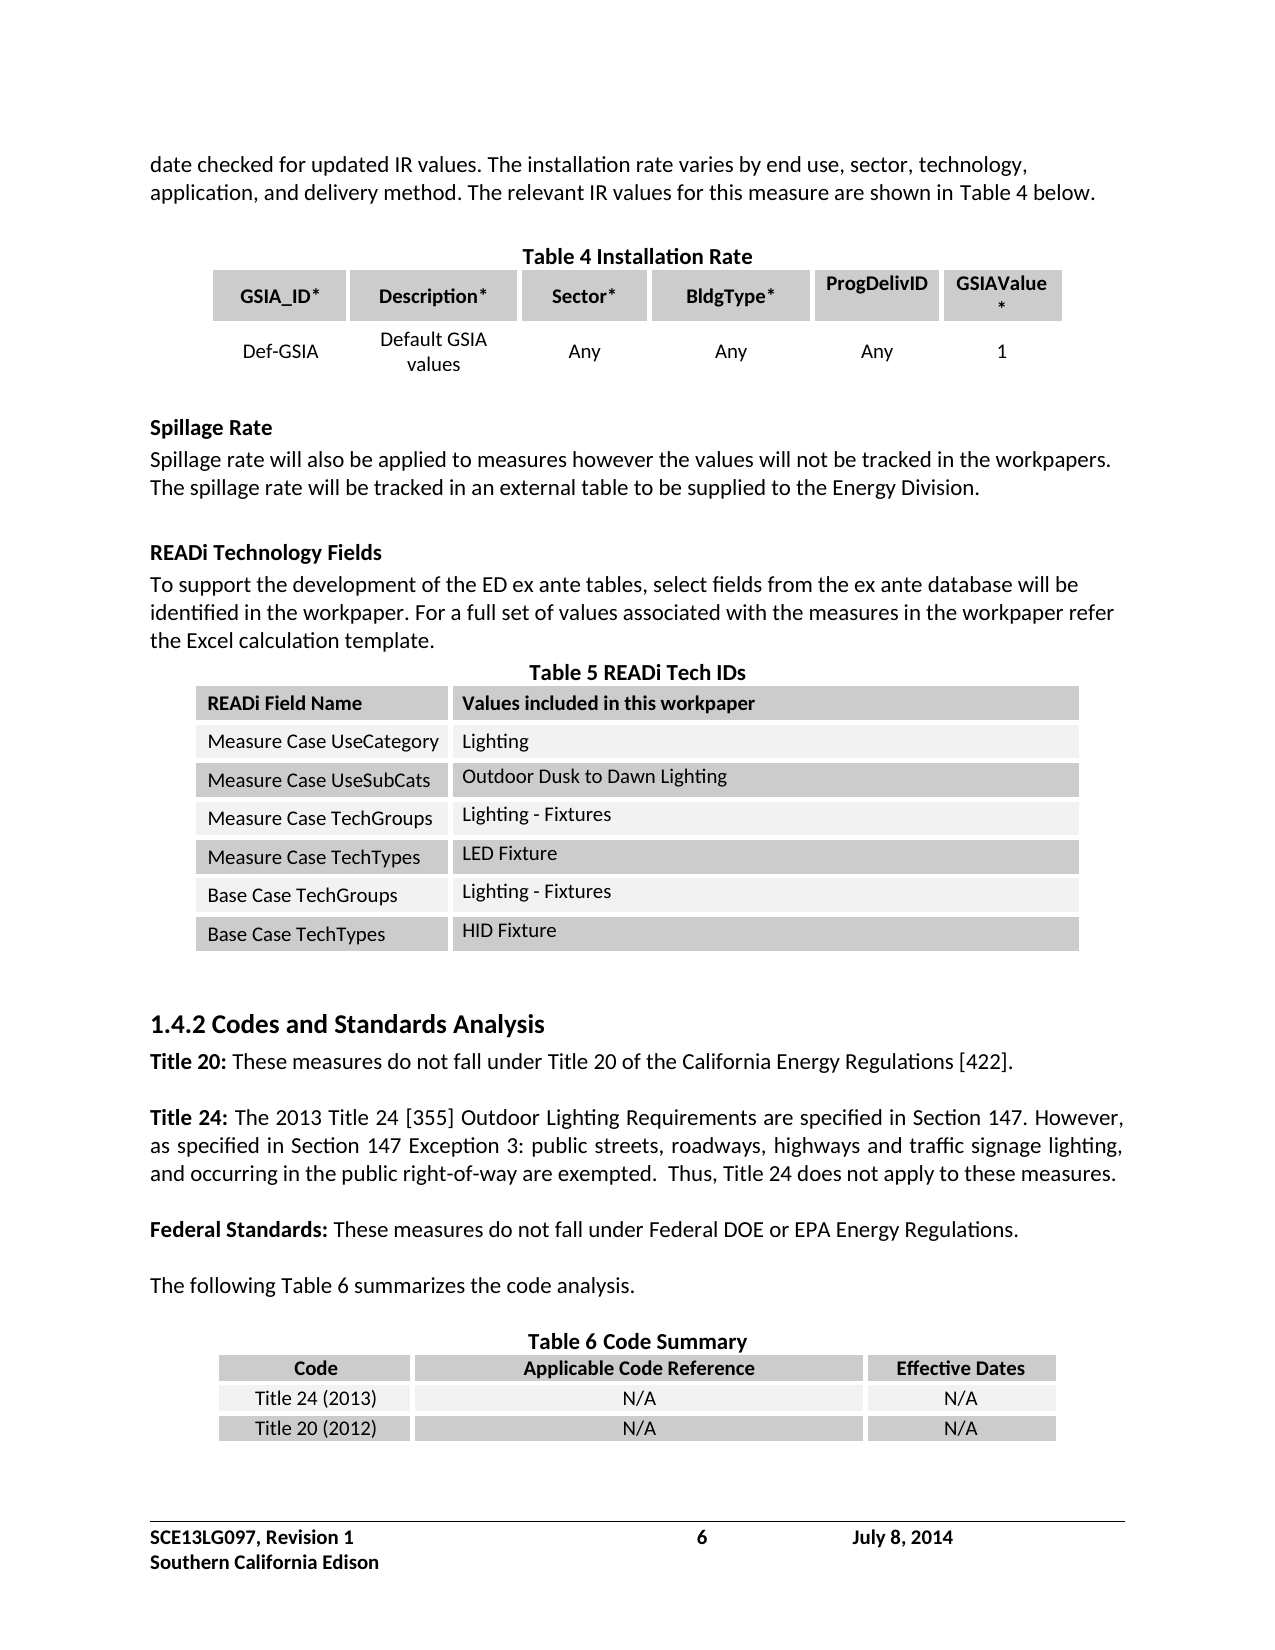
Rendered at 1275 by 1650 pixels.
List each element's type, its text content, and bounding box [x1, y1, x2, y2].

text To support the development of the ED ex ante tables, select fields from the ex ante database will be identified in the workpaper. For a full set of values associated with the measures in the workpaper refer the Excel calculation template. [150, 570, 1125, 654]
table_cell Base Case TechGroups [196, 878, 448, 912]
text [150, 150, 1125, 206]
table_header Description* [350, 270, 517, 321]
table_cell Any [815, 326, 939, 377]
table_header Effective Dates [868, 1355, 1056, 1381]
table_cell Def-GSIA [213, 326, 346, 377]
subtitle 1.4.2 Codes and Standards Analysis [150, 1008, 1125, 1041]
table_cell Measure Case TechGroups [196, 802, 448, 835]
table_cell Measure Case TechTypes [196, 840, 448, 874]
table_cell N/A [415, 1385, 863, 1411]
table_cell Measure Case UseSubCats [196, 763, 448, 797]
table_cell 1 [944, 326, 1062, 377]
text Federal Standards: These measures do not fall under Federal DOE or EPA Energy Regulations. [150, 1215, 1125, 1243]
text Table 5 READi Tech IDs [150, 658, 1125, 686]
table_header Applicable Code Reference [415, 1355, 863, 1381]
text Title 20: These measures do not fall under Title 20 of the California Energy Regulations [422]. [150, 1047, 1125, 1075]
text Title 24: The 2013 Title 24 [355] Outdoor Lighting Requirements are specified in Section 147. However, as specified in Section 147 Exception 3: public streets, roadways, highways and traffic signage lighting, and occurring in the public right-of-way are exempted. Thus, Title 24 does not apply to these measures. [150, 1103, 1125, 1187]
table_cell Lighting - Fixtures [453, 878, 1079, 912]
table_cell Any [522, 326, 647, 377]
table_cell HID Fixture [453, 917, 1079, 951]
table_cell LED Fixture [453, 840, 1079, 874]
table_header GSIA_ID* [213, 270, 346, 321]
text Table 6 Code Summary [150, 1327, 1125, 1355]
table_header Sector* [522, 270, 647, 321]
table_header GSIAValue* [944, 270, 1062, 321]
table_cell N/A [868, 1385, 1056, 1411]
table_header ProgDelivID [815, 270, 939, 321]
table_cell Any [652, 326, 810, 377]
table_header Values included in this workpaper [453, 686, 1079, 720]
table_cell Outdoor Dusk to Dawn Lighting [453, 763, 1079, 797]
text Table 4 Installation Rate [150, 242, 1125, 270]
table_cell Title 20 (2012) [219, 1416, 410, 1441]
table_cell Base Case TechTypes [196, 917, 448, 951]
table_cell Measure Case UseCategory [196, 725, 448, 758]
text Spillage rate will also be applied to measures however the values will not be tracked in the workpapers. The spillage rate will be tracked in an external table to be supplied to the Energy Division. [150, 445, 1125, 501]
text The following Table 6 summarizes the code analysis. [150, 1271, 1125, 1299]
table_cell N/A [868, 1416, 1056, 1441]
text Spillage Rate [150, 413, 1125, 441]
table_cell Default GSIA values [350, 326, 517, 377]
table_cell Lighting [453, 725, 1079, 758]
table_header BldgType* [652, 270, 810, 321]
table_header READi Field Name [196, 686, 448, 720]
table_header Code [219, 1355, 410, 1381]
text READi Technology Fields [150, 538, 1125, 566]
table_cell Lighting - Fixtures [453, 802, 1079, 835]
table_cell Title 24 (2013) [219, 1385, 410, 1411]
table_cell N/A [415, 1416, 863, 1441]
